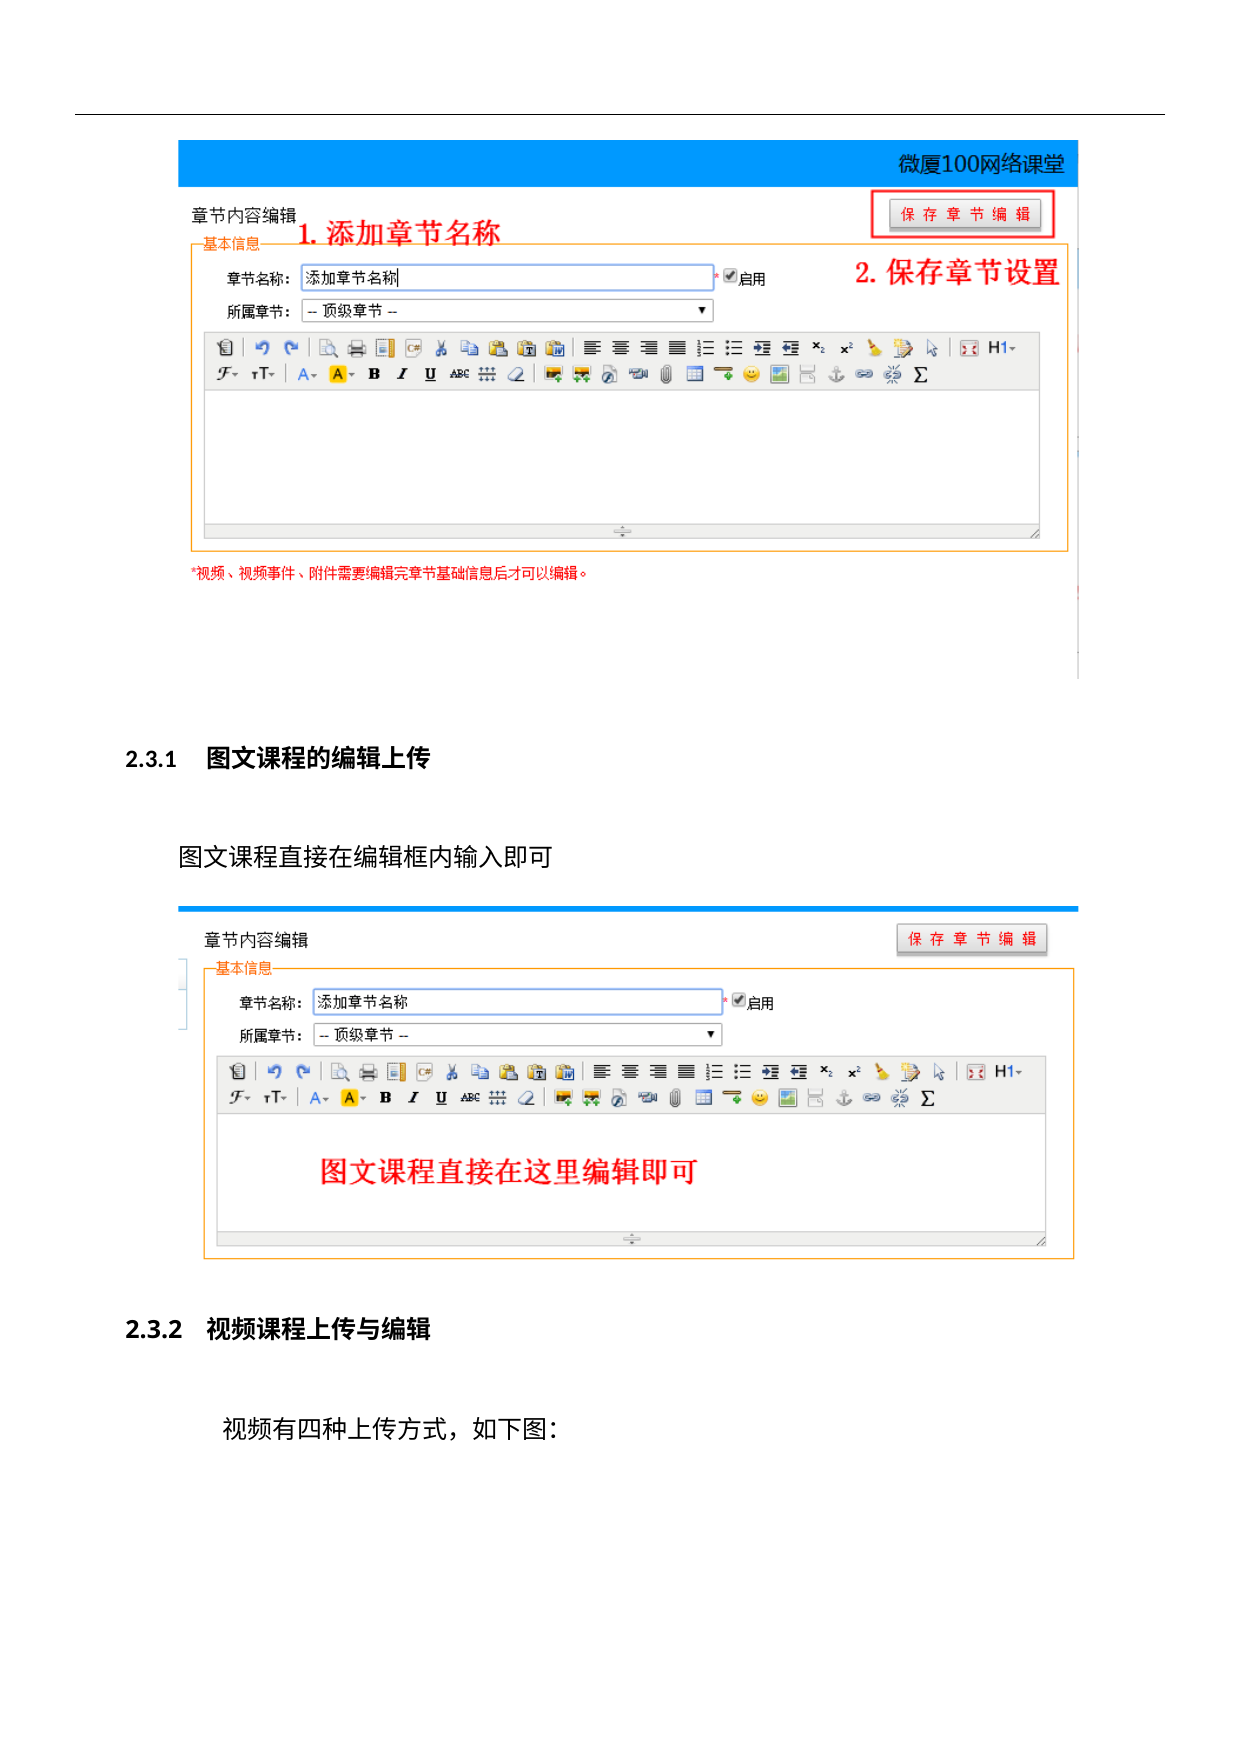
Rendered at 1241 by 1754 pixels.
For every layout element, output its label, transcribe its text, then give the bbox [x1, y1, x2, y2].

list 图文课程直接在编辑框内输入即可 [178, 823, 1165, 888]
picture [178, 906, 1079, 1264]
subtitle 视频课程上传与编辑 [75, 1296, 1165, 1361]
subtitle 图文课程的编辑上传 [75, 724, 1165, 789]
list 视频有四种上传方式，如下图： [223, 1395, 1165, 1460]
picture [178, 140, 1079, 679]
